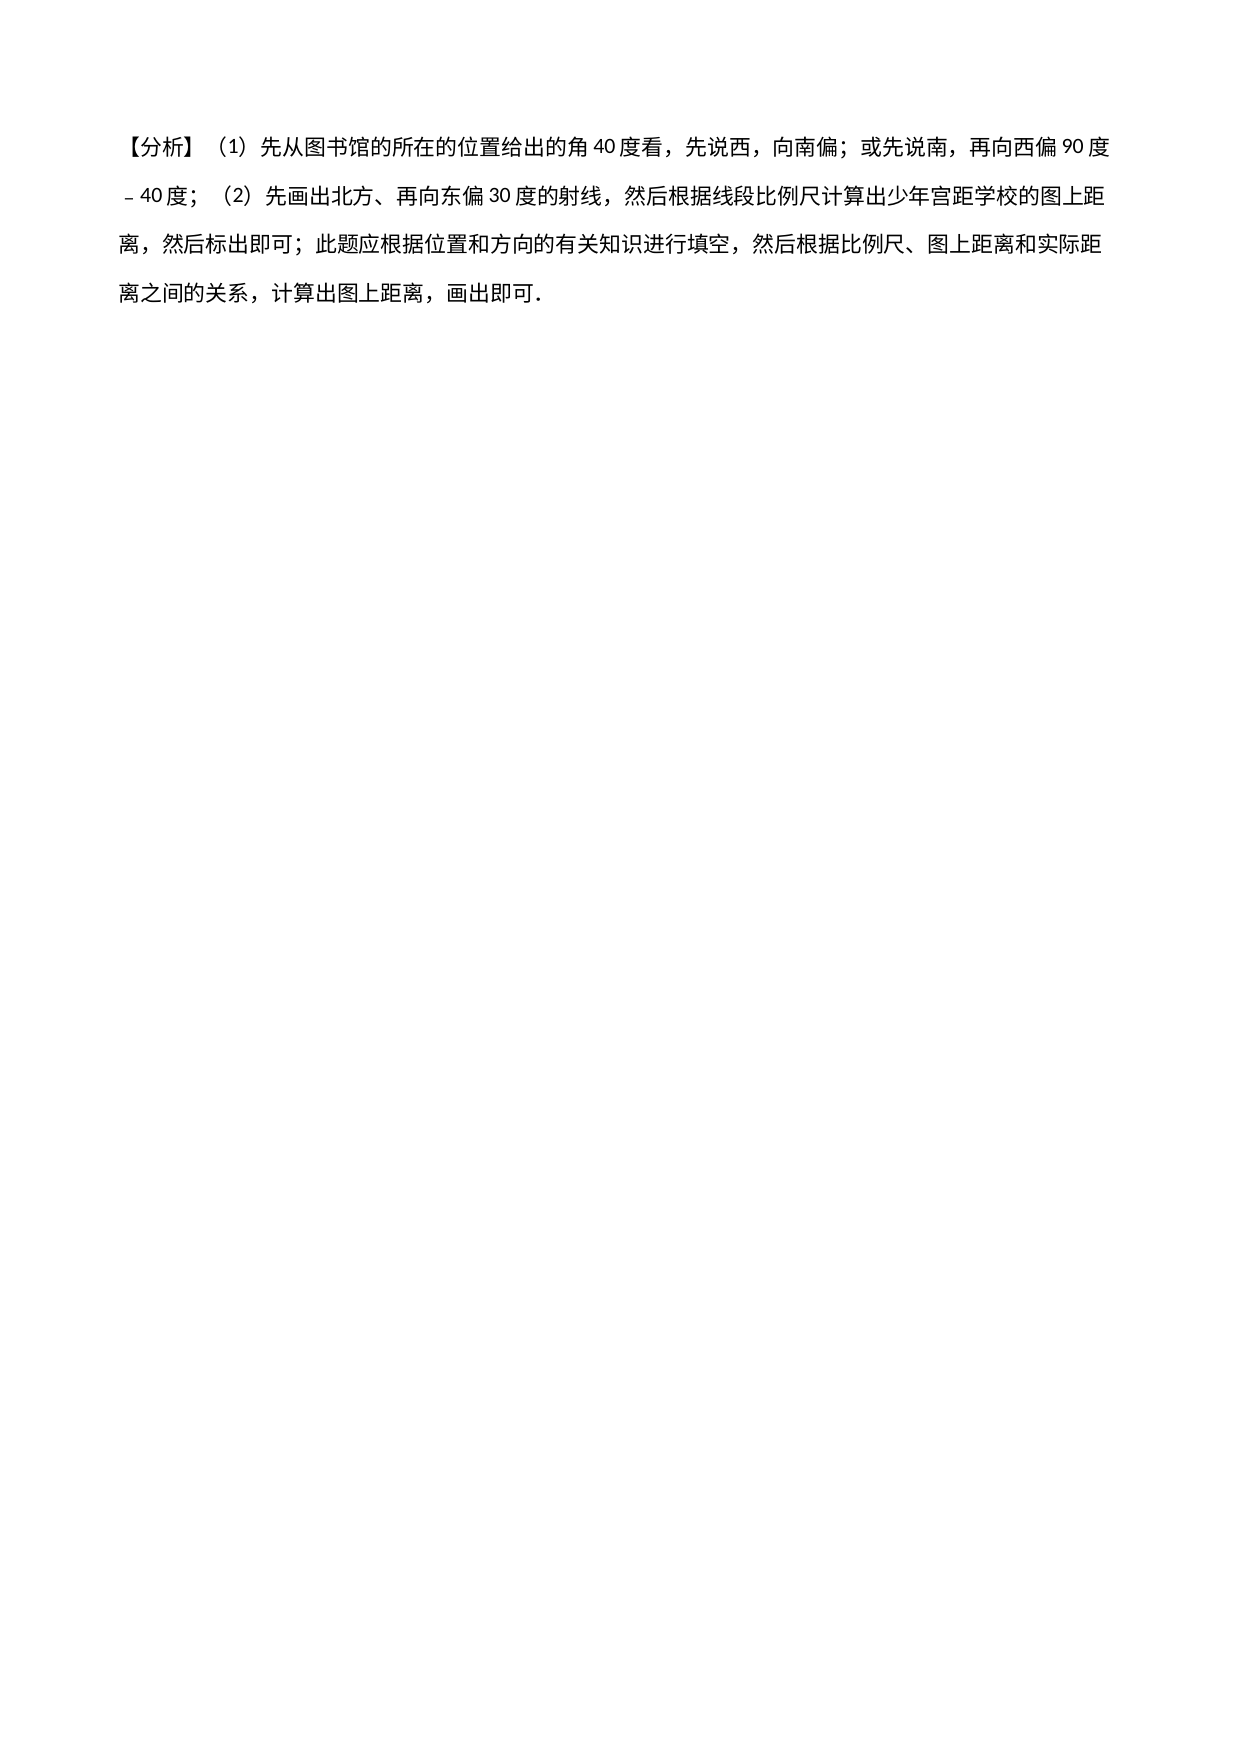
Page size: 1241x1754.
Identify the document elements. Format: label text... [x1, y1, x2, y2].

text 【分析】（1）先从图书馆的所在的位置给出的角40度看，先说西，向南偏；或先说南，再向西偏90度﹣40度；（2）先画出北方、再向东偏30度的射线，然后根据线段比例尺计算出少年宫距学校的图上距离，然后标出即可；此题应根据位置和方向的有关知识进行填空，然后根据比例尺、图上距离和实际距离之间的关系，计算出图上距离，画出即可． [118, 129, 1122, 308]
